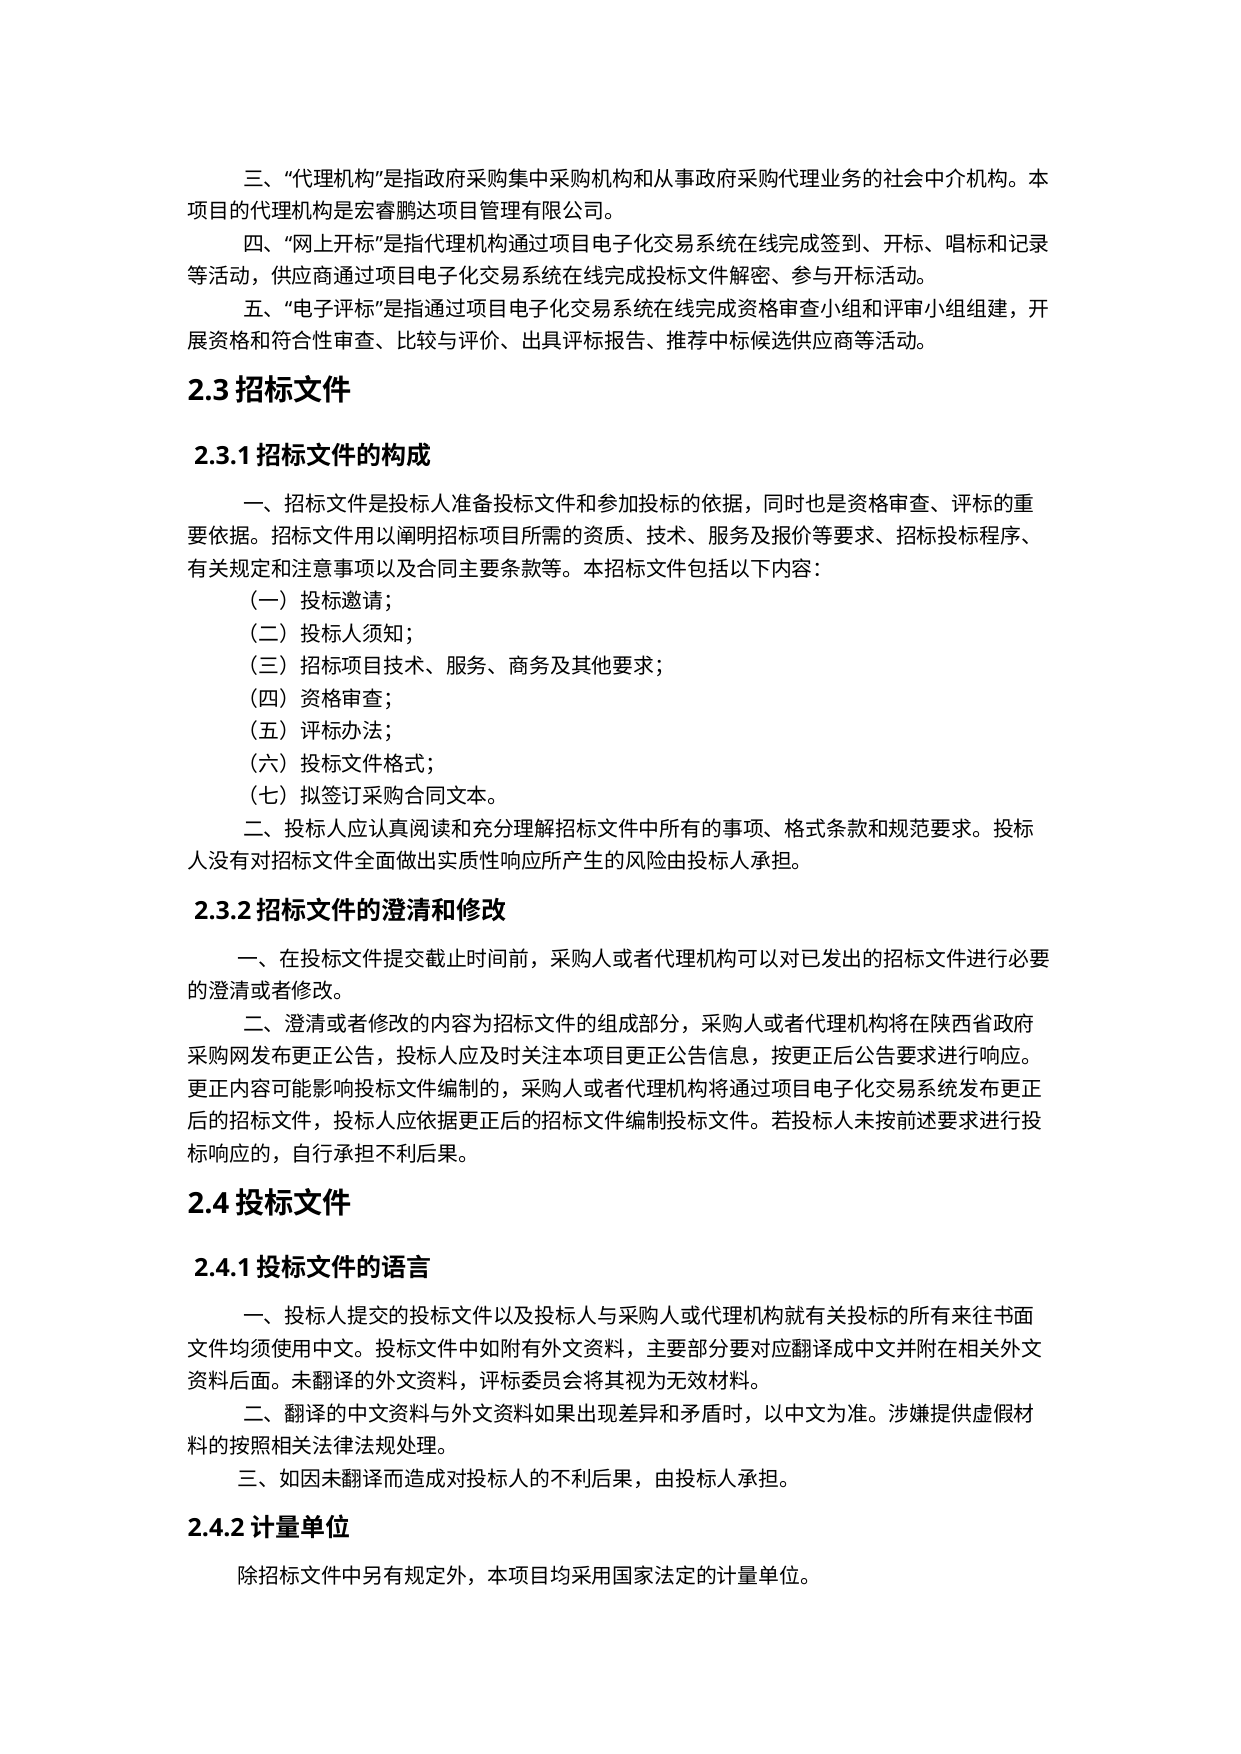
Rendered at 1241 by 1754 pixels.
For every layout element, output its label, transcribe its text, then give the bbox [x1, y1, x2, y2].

text 三、如因未翻译而造成对投标人的不利后果，由投标人承担。 [187, 1462, 1053, 1494]
text （六）投标文件格式； [187, 747, 1053, 779]
text 除招标文件中另有规定外，本项目均采用国家法定的计量单位。 [187, 1559, 1053, 1592]
text 2.4投标文件 [187, 1169, 1053, 1234]
text 2.4.1投标文件的语言 [187, 1234, 1053, 1299]
text （一）投标邀请； [187, 584, 1053, 617]
text 三、“代理机构”是指政府采购集中采购机构和从事政府采购代理业务的社会中介机构。本项目的代理机构是宏睿鹏达项目管理有限公司。 [187, 162, 1053, 227]
text （五）评标办法； [187, 714, 1053, 747]
text （七）拟签订采购合同文本。 [187, 779, 1053, 812]
text 一、投标人提交的投标文件以及投标人与采购人或代理机构就有关投标的所有来往书面文件均须使用中文。投标文件中如附有外文资料，主要部分要对应翻译成中文并附在相关外文资料后面。未翻译的外文资料，评标委员会将其视为无效材料。 [187, 1299, 1053, 1397]
text 四、“网上开标”是指代理机构通过项目电子化交易系统在线完成签到、开标、唱标和记录等活动，供应商通过项目电子化交易系统在线完成投标文件解密、参与开标活动。 [187, 227, 1053, 292]
text 二、翻译的中文资料与外文资料如果出现差异和矛盾时，以中文为准。涉嫌提供虚假材料的按照相关法律法规处理。 [187, 1397, 1053, 1462]
text （四）资格审查； [187, 682, 1053, 714]
text 一、在投标文件提交截止时间前，采购人或者代理机构可以对已发出的招标文件进行必要的澄清或者修改。 [187, 942, 1053, 1007]
text 一、招标文件是投标人准备投标文件和参加投标的依据，同时也是资格审查、评标的重要依据。招标文件用以阐明招标项目所需的资质、技术、服务及报价等要求、招标投标程序、有关规定和注意事项以及合同主要条款等。本招标文件包括以下内容： [187, 487, 1053, 584]
text 二、澄清或者修改的内容为招标文件的组成部分，采购人或者代理机构将在陕西省政府采购网发布更正公告，投标人应及时关注本项目更正公告信息，按更正后公告要求进行响应。更正内容可能影响投标文件编制的，采购人或者代理机构将通过项目电子化交易系统发布更正后的招标文件，投标人应依据更正后的招标文件编制投标文件。若投标人未按前述要求进行投标响应的，自行承担不利后果。 [187, 1007, 1053, 1169]
text 2.4.2计量单位 [187, 1494, 1053, 1559]
text （二）投标人须知； [187, 617, 1053, 649]
text （三）招标项目技术、服务、商务及其他要求； [187, 649, 1053, 682]
text 2.3.2招标文件的澄清和修改 [187, 877, 1053, 942]
text 二、投标人应认真阅读和充分理解招标文件中所有的事项、格式条款和规范要求。投标人没有对招标文件全面做出实质性响应所产生的风险由投标人承担。 [187, 812, 1053, 877]
text 五、“电子评标”是指通过项目电子化交易系统在线完成资格审查小组和评审小组组建，开展资格和符合性审查、比较与评价、出具评标报告、推荐中标候选供应商等活动。 [187, 292, 1053, 357]
text 2.3招标文件 [187, 357, 1053, 422]
text 2.3.1招标文件的构成 [187, 422, 1053, 487]
